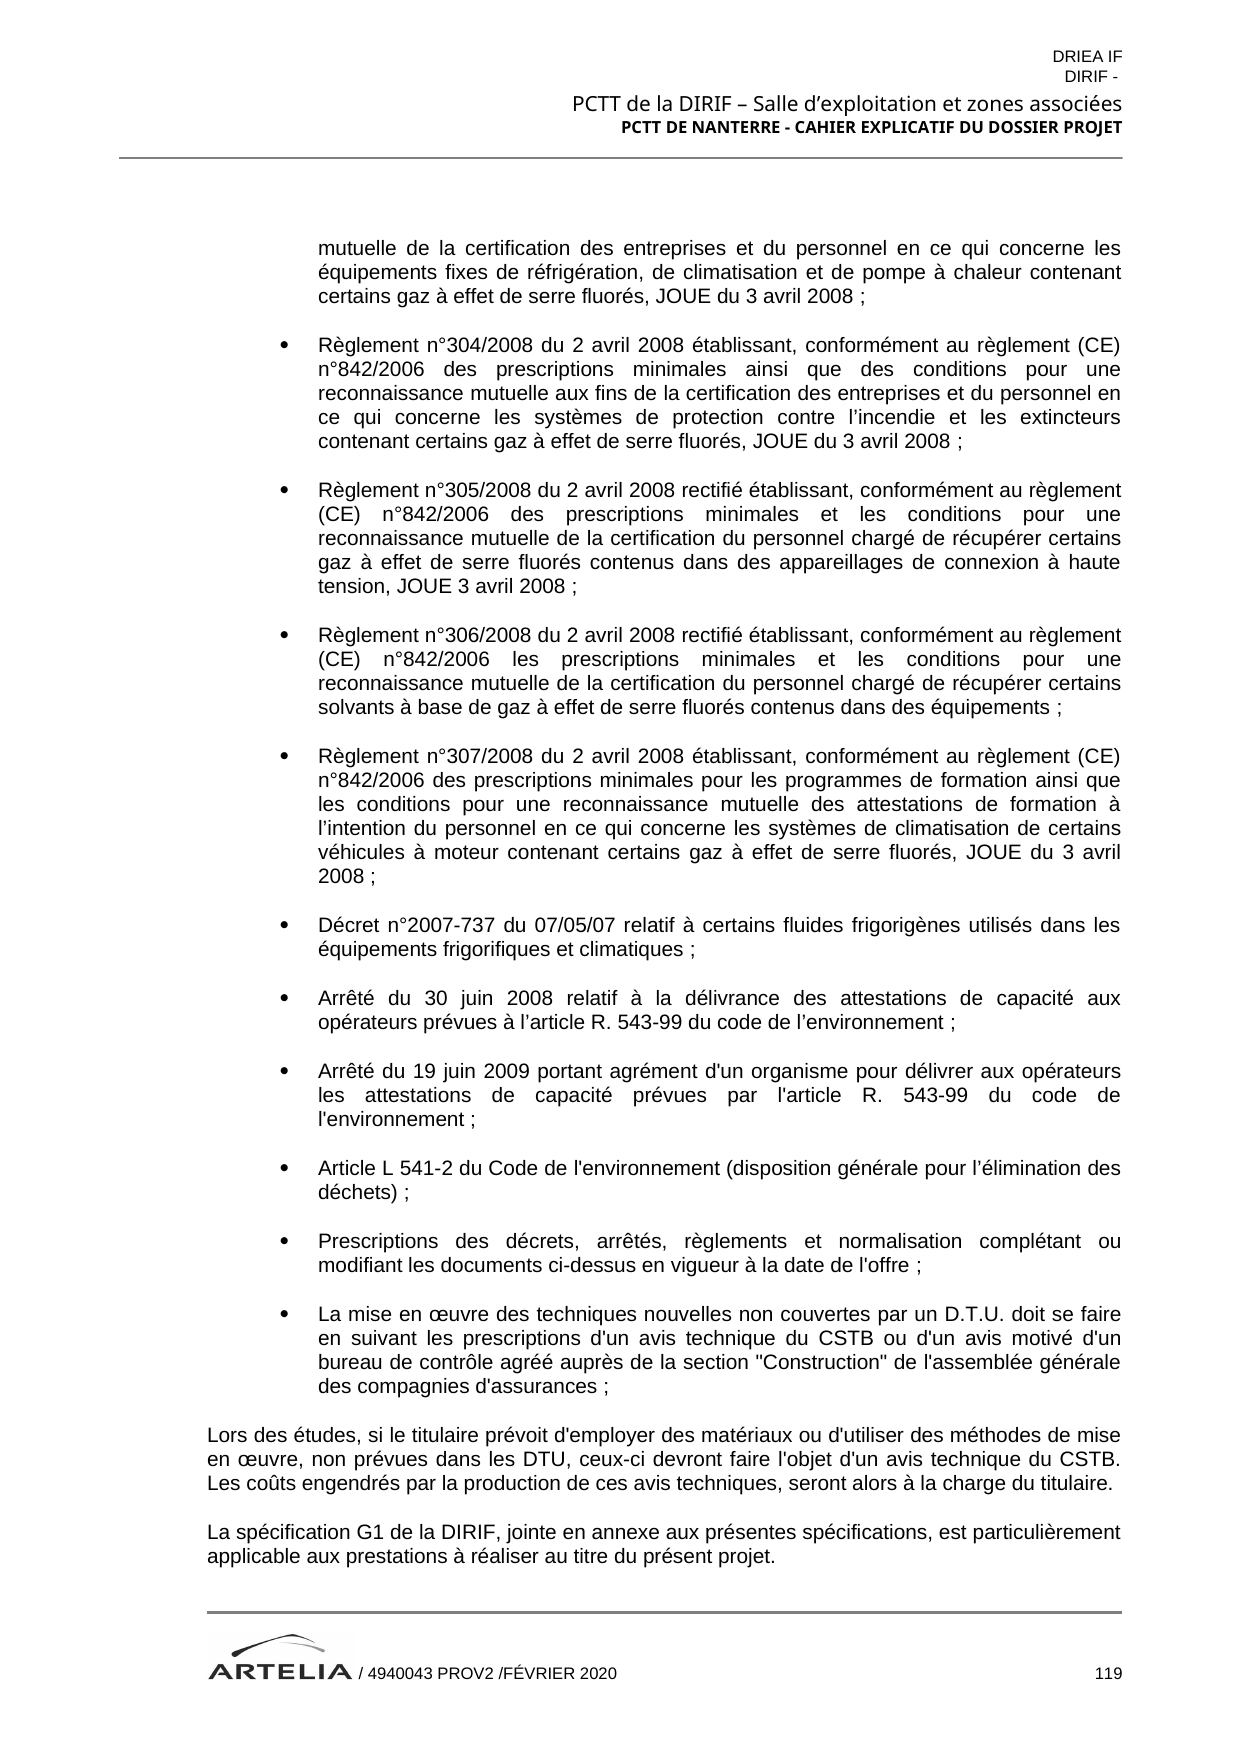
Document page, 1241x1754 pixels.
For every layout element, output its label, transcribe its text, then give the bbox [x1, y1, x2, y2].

list Décret n°2007-737 du 07/05/07 relatif à certains fluides frigorigènes utilisés dans les équipements frigorifiques et climatiques ; [281, 913, 1122, 961]
list Règlement n°305/2008 du 2 avril 2008 rectifié établissant, conformément au règlement (CE) n°842/2006 des prescriptions minimales et les conditions pour une reconnaissance mutuelle de la certification du personnel chargé de récupérer certains gaz à effet de serre fluorés contenus dans des appareillages de connexion à haute tension, JOUE 3 avril 2008 ; [281, 478, 1122, 598]
list Lors des études, si le titulaire prévoit d'employer des matériaux ou d'utiliser des méthodes de mise en œuvre, non prévues dans les DTU, ceux-ci devront faire l'objet d'un avis technique du CSTB. Les coûts engendrés par la production de ces avis techniques, seront alors à la charge du titulaire. [207, 1423, 1122, 1494]
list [281, 236, 1122, 308]
list Arrêté du 19 juin 2009 portant agrément d'un organisme pour délivrer aux opérateurs les attestations de capacité prévues par l'article R. 543-99 du code de l'environnement ; [281, 1059, 1122, 1131]
list Règlement n°307/2008 du 2 avril 2008 établissant, conformément au règlement (CE) n°842/2006 des prescriptions minimales pour les programmes de formation ainsi que les conditions pour une reconnaissance mutuelle des attestations de formation à l’intention du personnel en ce qui concerne les systèmes de climatisation de certains véhicules à moteur contenant certains gaz à effet de serre fluorés, JOUE du 3 avril 2008 ; [281, 744, 1122, 888]
list Règlement n°306/2008 du 2 avril 2008 rectifié établissant, conformément au règlement (CE) n°842/2006 les prescriptions minimales et les conditions pour une reconnaissance mutuelle de la certification du personnel chargé de récupérer certains solvants à base de gaz à effet de serre fluorés contenus dans des équipements ; [281, 623, 1122, 719]
list La spécification G1 de la DIRIF, jointe en annexe aux présentes spécifications, est particulièrement applicable aux prestations à réaliser au titre du présent projet. [207, 1519, 1122, 1567]
list Article L 541-2 du Code de l'environnement (disposition générale pour l’élimination des déchets) ; [281, 1156, 1122, 1204]
list Arrêté du 30 juin 2008 relatif à la délivrance des attestations de capacité aux opérateurs prévues à l’article R. 543-99 du code de l’environnement ; [281, 986, 1122, 1034]
list Règlement n°304/2008 du 2 avril 2008 établissant, conformément au règlement (CE) n°842/2006 des prescriptions minimales ainsi que des conditions pour une reconnaissance mutuelle aux fins de la certification des entreprises et du personnel en ce qui concerne les systèmes de protection contre l’incendie et les extincteurs contenant certains gaz à effet de serre fluorés, JOUE du 3 avril 2008 ; [281, 333, 1122, 453]
list La mise en œuvre des techniques nouvelles non couvertes par un D.T.U. doit se faire en suivant les prescriptions d'un avis technique du CSTB ou d'un avis motivé d'un bureau de contrôle agréé auprès de la section "Construction" de l'assemblée générale des compagnies d'assurances ; [281, 1302, 1122, 1398]
list Prescriptions des décrets, arrêtés, règlements et normalisation complétant ou modifiant les documents ci-dessus en vigueur à la date de l'offre ; [281, 1229, 1122, 1277]
